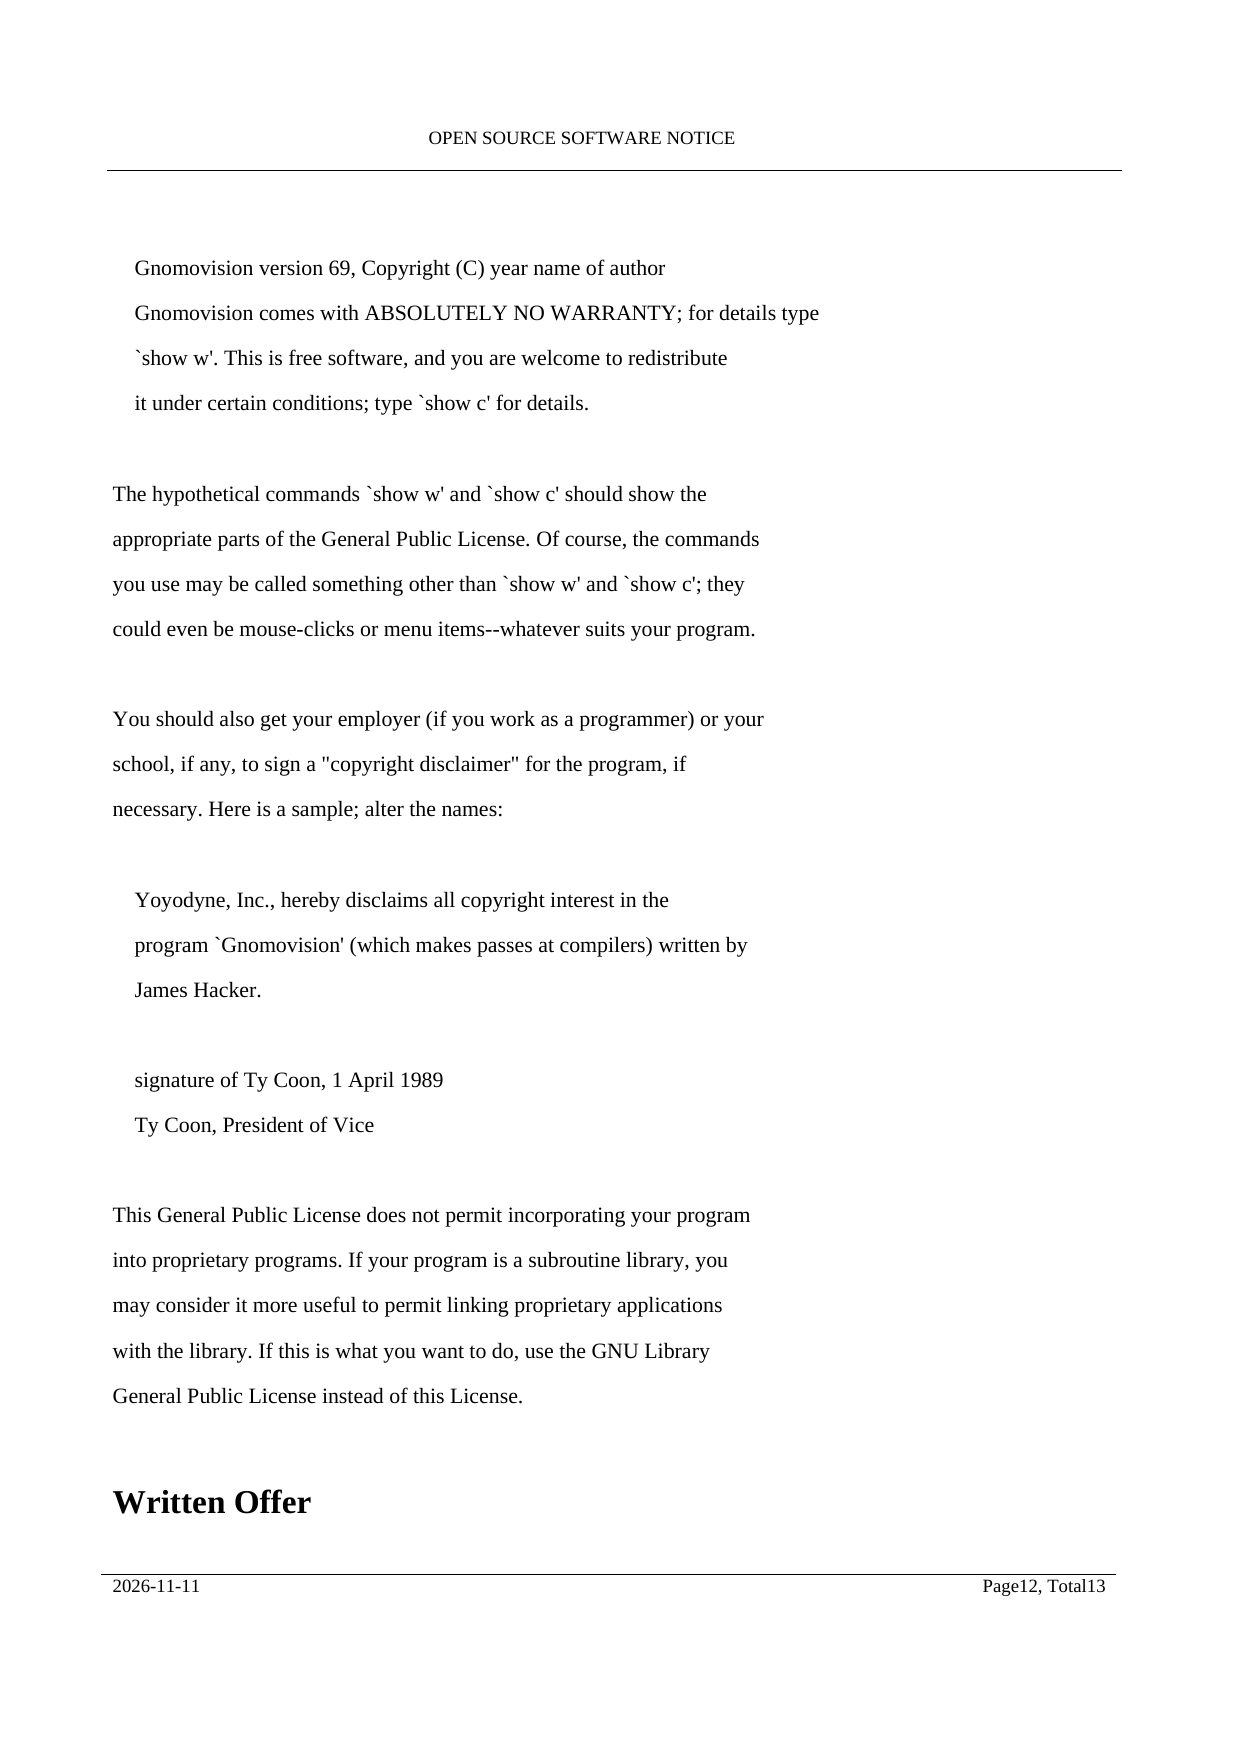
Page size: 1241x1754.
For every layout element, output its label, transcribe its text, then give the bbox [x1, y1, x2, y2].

text Gnomovision comes with ABSOLUTELY NO WARRANTY; for details type [112, 297, 1128, 329]
text into proprietary programs. If your program is a subroutine library, you [112, 1244, 1128, 1276]
text The hypothetical commands `show w' and `show c' should show the [112, 477, 1128, 509]
text could even be mouse-clicks or menu items--whatever suits your program. [112, 612, 1128, 645]
text with the library. If this is what you want to do, use the GNU Library [112, 1334, 1128, 1366]
text You should also get your employer (if you work as a programmer) or your [112, 702, 1128, 735]
text may consider it more useful to permit linking proprietary applications [112, 1289, 1128, 1321]
text signature of Ty Coon, 1 April 1989 [112, 1063, 1128, 1096]
text This General Public License does not permit incorporating your program [112, 1199, 1128, 1231]
text James Hacker. [112, 973, 1128, 1006]
text Ty Coon, President of Vice [112, 1108, 1128, 1141]
text it under certain conditions; type `show c' for details. [112, 387, 1128, 419]
text appropriate parts of the General Public License. Of course, the commands [112, 522, 1128, 554]
text Yoyodyne, Inc., hereby disclaims all copyright interest in the [112, 883, 1128, 915]
text Written Offer [112, 1469, 1128, 1534]
text program `Gnomovision' (which makes passes at compilers) written by [112, 928, 1128, 961]
text you use may be called something other than `show w' and `show c'; they [112, 567, 1128, 600]
text General Public License instead of this License. [112, 1379, 1128, 1412]
text `show w'. This is free software, and you are welcome to redistribute [112, 342, 1128, 374]
text Gnomovision version 69, Copyright (C) year name of author [112, 251, 1128, 284]
text necessary. Here is a sample; alter the names: [112, 793, 1128, 825]
text school, if any, to sign a "copyright disclaimer" for the program, if [112, 748, 1128, 780]
